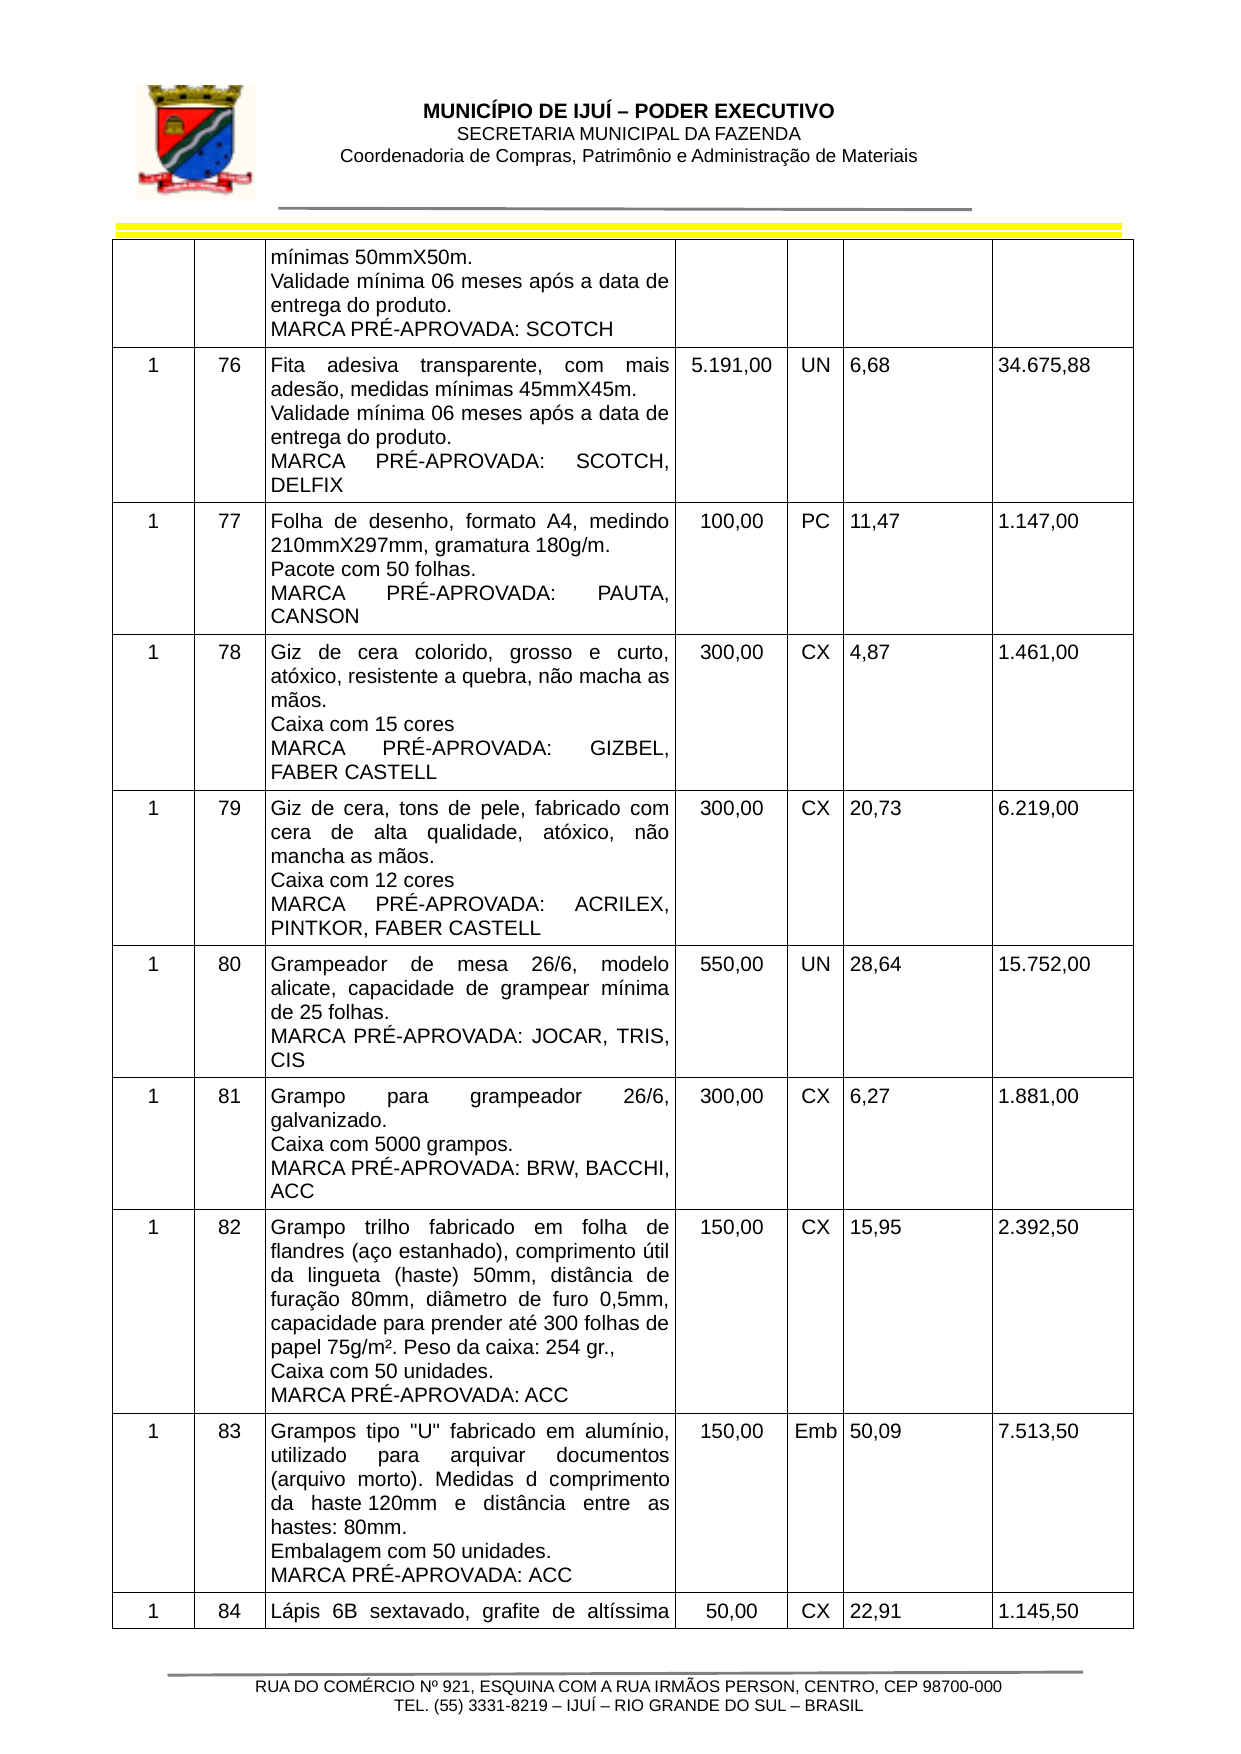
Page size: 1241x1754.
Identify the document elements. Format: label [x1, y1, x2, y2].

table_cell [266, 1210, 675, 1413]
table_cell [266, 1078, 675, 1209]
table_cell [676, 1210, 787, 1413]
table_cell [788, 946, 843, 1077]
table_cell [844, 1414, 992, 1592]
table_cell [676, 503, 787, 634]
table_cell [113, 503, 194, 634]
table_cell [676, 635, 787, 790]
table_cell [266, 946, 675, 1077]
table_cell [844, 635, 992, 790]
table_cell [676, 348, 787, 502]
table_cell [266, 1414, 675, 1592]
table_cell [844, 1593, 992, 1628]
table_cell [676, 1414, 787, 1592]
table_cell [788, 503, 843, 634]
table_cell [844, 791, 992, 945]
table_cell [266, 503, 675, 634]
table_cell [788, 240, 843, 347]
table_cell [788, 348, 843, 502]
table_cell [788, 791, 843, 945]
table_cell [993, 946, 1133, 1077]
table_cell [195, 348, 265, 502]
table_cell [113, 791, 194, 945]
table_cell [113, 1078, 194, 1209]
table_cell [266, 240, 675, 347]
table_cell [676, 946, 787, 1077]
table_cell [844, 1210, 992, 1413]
picture [135, 85, 256, 202]
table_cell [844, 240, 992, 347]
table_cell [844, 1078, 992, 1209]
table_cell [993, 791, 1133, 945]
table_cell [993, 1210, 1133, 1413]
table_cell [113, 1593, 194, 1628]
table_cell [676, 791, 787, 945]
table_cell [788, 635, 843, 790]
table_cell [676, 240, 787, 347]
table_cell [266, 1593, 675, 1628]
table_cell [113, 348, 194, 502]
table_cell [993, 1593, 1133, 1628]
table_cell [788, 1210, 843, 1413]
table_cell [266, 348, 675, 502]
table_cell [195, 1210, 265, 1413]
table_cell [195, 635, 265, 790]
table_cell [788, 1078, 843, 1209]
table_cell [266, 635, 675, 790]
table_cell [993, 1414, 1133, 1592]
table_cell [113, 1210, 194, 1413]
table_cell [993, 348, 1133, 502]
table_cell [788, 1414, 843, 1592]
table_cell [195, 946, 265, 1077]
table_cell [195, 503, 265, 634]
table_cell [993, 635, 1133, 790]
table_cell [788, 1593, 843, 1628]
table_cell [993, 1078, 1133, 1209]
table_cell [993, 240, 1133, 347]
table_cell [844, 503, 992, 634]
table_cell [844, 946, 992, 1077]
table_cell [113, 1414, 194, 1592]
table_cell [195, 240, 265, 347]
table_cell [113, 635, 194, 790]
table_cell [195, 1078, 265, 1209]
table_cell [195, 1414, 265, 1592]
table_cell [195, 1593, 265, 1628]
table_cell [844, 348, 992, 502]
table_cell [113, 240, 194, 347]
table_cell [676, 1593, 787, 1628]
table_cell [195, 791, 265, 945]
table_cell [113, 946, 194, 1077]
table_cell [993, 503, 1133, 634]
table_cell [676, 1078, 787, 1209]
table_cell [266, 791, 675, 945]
